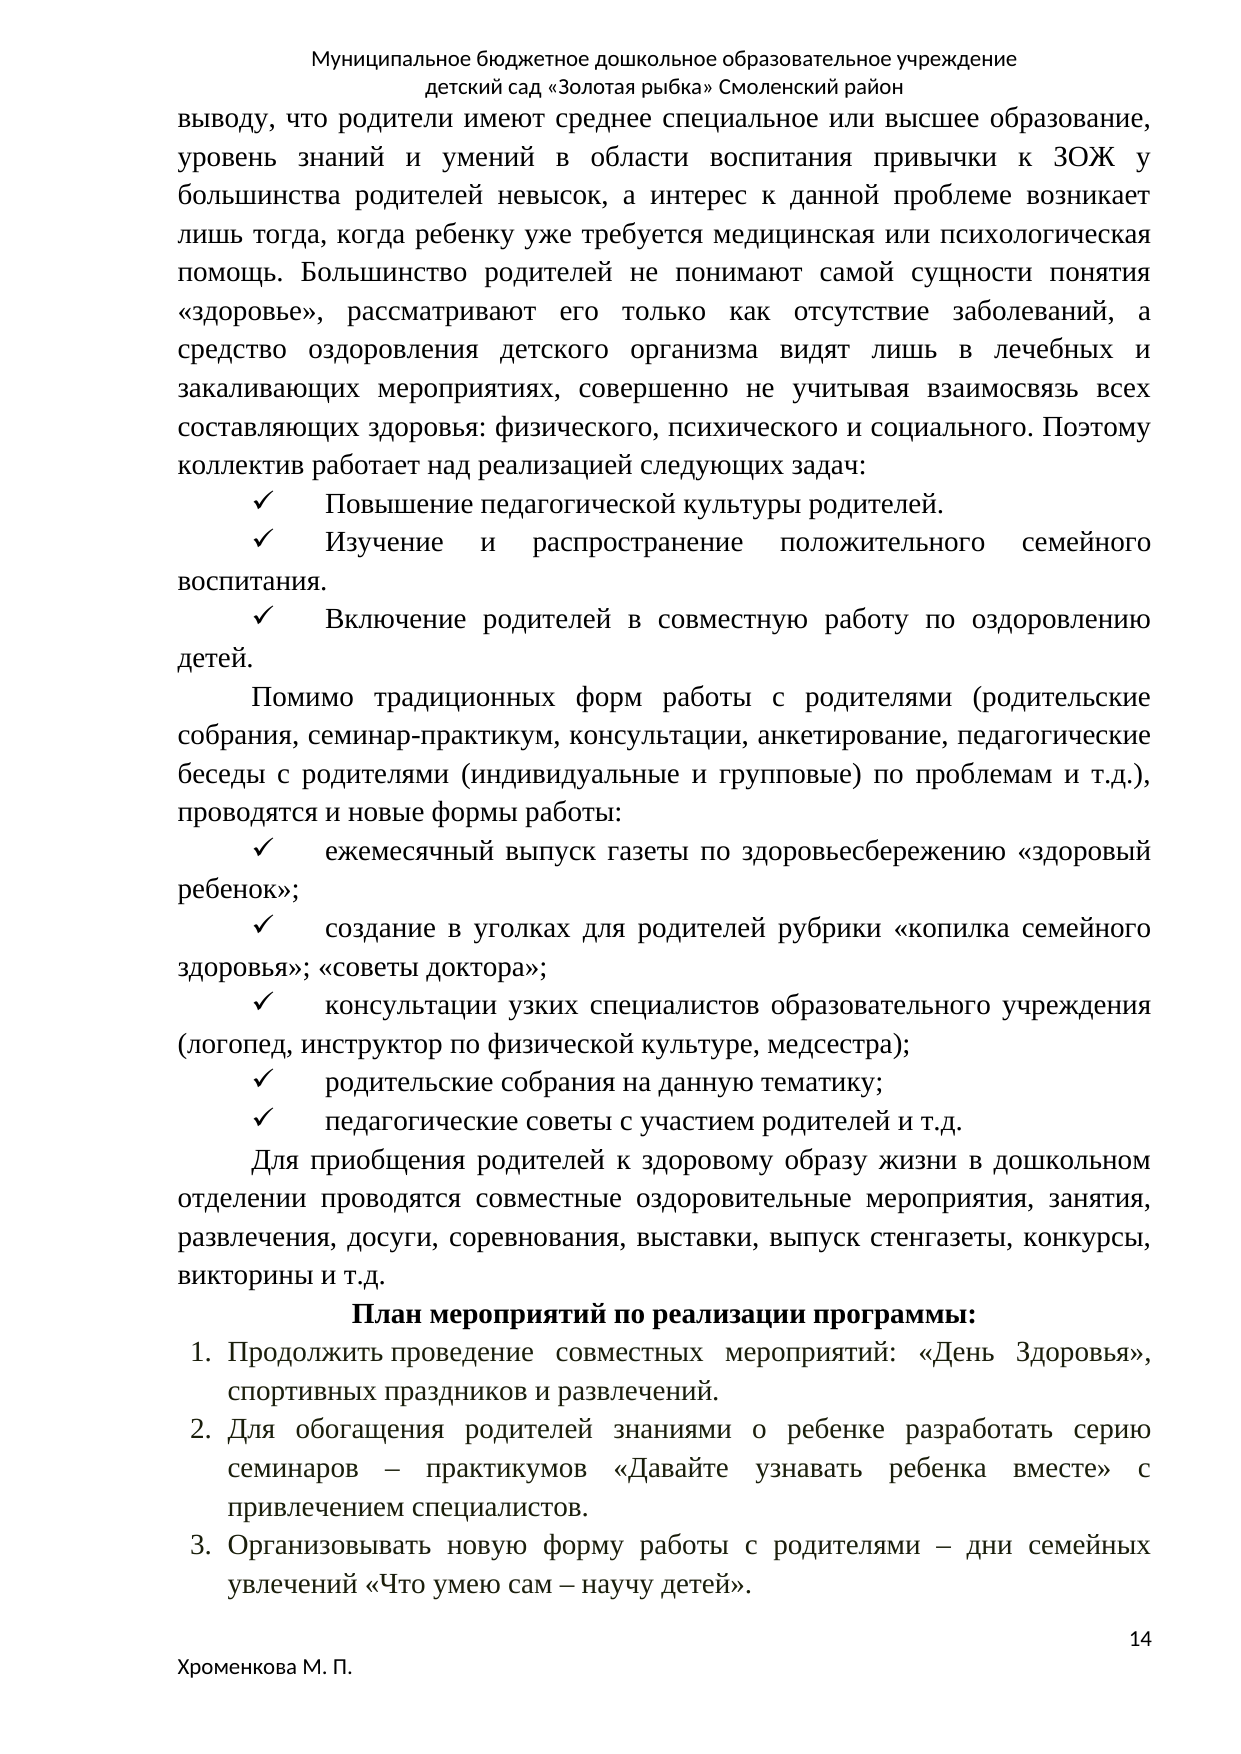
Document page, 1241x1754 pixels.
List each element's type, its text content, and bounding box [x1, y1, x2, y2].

list Изучение и распространение положительного семейного воспитания. [177, 524, 1152, 597]
list создание в уголках для родителей рубрики «копилка семейного здоровья»; «советы доктора»; [177, 910, 1152, 982]
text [177, 100, 1152, 481]
list Повышение педагогической культуры родителей. [177, 486, 1152, 519]
list консультации узких специалистов образовательного учреждения (логопед, инструктор по физической культуре, медсестра); [177, 987, 1152, 1059]
list педагогические советы с участием родителей и т.д. [177, 1103, 1152, 1137]
text Помимо традиционных форм работы с родителями (родительские собрания, семинар-практикум, консультации, анкетирование, педагогические беседы с родителями (индивидуальные и групповые) по проблемам и т.д.), проводятся и новые формы работы: [177, 679, 1152, 828]
list ежемесячный выпуск газеты по здоровьесбережению «здоровый ребенок»; [177, 833, 1152, 905]
list Для обогащения родителей знаниями о ребенке разработать серию семинаров – практикумов «Давайте узнавать ребенка вместе» с привлечением специалистов. [190, 1412, 1152, 1522]
list Включение родителей в совместную работу по оздоровлению детей. [177, 602, 1152, 674]
list Продолжить проведение совместных мероприятий: «День Здоровья», спортивных праздников и развлечений. [190, 1334, 1152, 1407]
text План мероприятий по реализации программы: [177, 1296, 1152, 1329]
list родительские собрания на данную тематику; [177, 1064, 1152, 1098]
list Организовывать новую форму работы с родителями – дни семейных увлечений «Что умею сам – научу детей». [190, 1527, 1152, 1599]
text Для приобщения родителей к здоровому образу жизни в дошкольном отделении проводятся совместные оздоровительные мероприятия, занятия, развлечения, досуги, соревнования, выставки, выпуск стенгазеты, конкурсы, викторины и т.д. [177, 1142, 1152, 1291]
